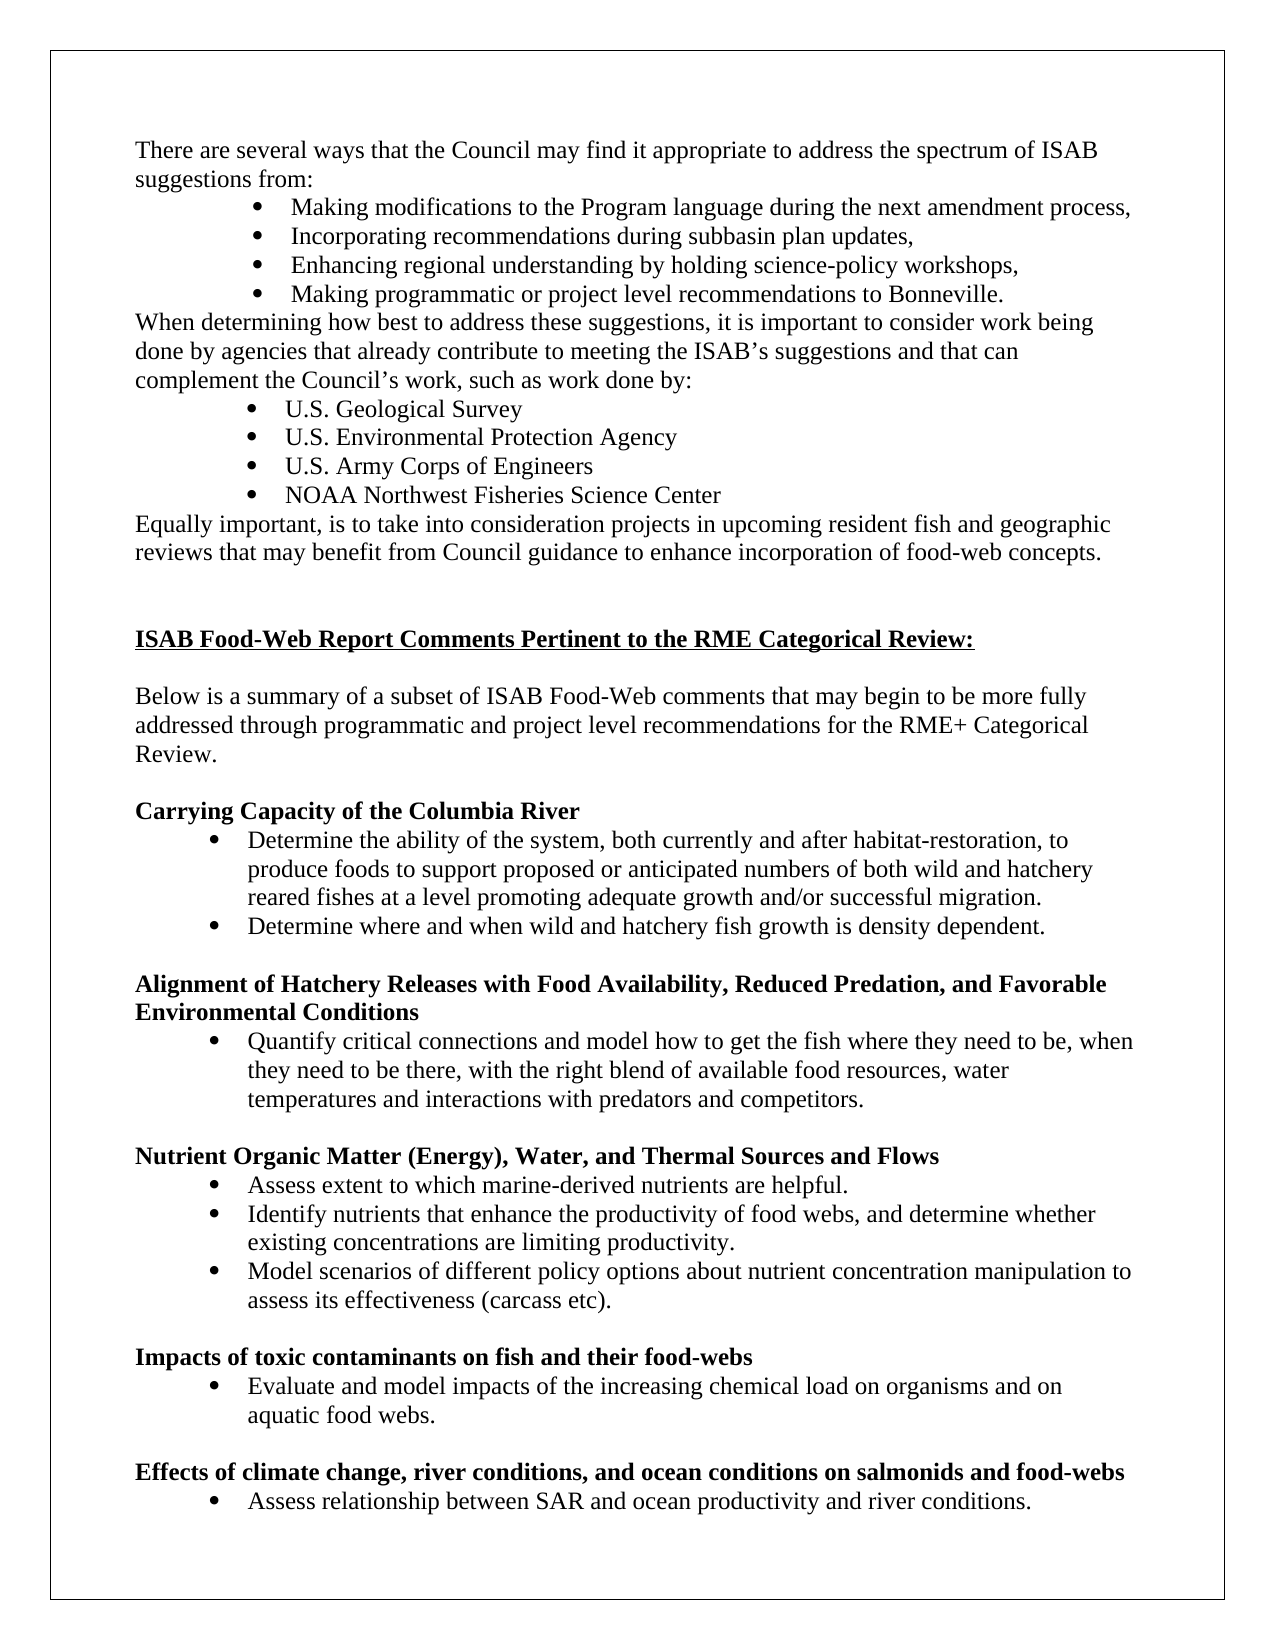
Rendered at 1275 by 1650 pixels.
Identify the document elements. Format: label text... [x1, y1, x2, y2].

list Quantify critical connections and model how to get the fish where they need to be, when they need to be there, with the right blend of available food resources, water temperatures and interactions with predators and competitors. [210, 1026, 1140, 1112]
text There are several ways that the Council may find it appropriate to address the spectrum of ISAB suggestions from: [135, 135, 1140, 192]
list Determine where and when wild and hatchery fish growth is density dependent. [210, 911, 1140, 940]
text When determining how best to address these suggestions, it is important to consider work being done by agencies that already contribute to meeting the ISAB’s suggestions and that can complement the Council’s work, such as work done by: [135, 307, 1140, 394]
list Model scenarios of different policy options about nutrient concentration manipulation to assess its effectiveness (carcass etc). [210, 1256, 1140, 1314]
list Assess extent to which marine-derived nutrients are helpful. [210, 1170, 1140, 1199]
list U.S. Environmental Protection Agency [247, 422, 1140, 451]
list Making programmatic or project level recommendations to Bonneville. [253, 279, 1140, 307]
list NOAA Northwest Fisheries Science Center [247, 480, 1140, 509]
text Carrying Capacity of the Columbia River [135, 796, 1140, 825]
list Identify nutrients that enhance the productivity of food webs, and determine whether existing concentrations are limiting productivity. [210, 1199, 1140, 1256]
text Nutrient Organic Matter (Energy), Water, and Thermal Sources and Flows [135, 1141, 1140, 1170]
text Equally important, is to take into consideration projects in upcoming resident fish and geographic reviews that may benefit from Council guidance to enhance incorporation of food-web concepts. [135, 509, 1140, 566]
list Evaluate and model impacts of the increasing chemical load on organisms and on aquatic food webs. [210, 1371, 1140, 1429]
list Assess relationship between SAR and ocean productivity and river conditions. [210, 1486, 1140, 1515]
list Determine the ability of the system, both currently and after habitat-restoration, to produce foods to support proposed or anticipated numbers of both wild and hatchery reared fishes at a level promoting adequate growth and/or successful migration. [210, 825, 1140, 911]
text Below is a summary of a subset of ISAB Food-Web comments that may begin to be more fully addressed through programmatic and project level recommendations for the RME+ Categorical Review. [135, 681, 1140, 767]
list U.S. Army Corps of Engineers [247, 451, 1140, 480]
list Making modifications to the Program language during the next amendment process, [253, 192, 1140, 221]
text Effects of climate change, river conditions, and ocean conditions on salmonids and food-webs [135, 1457, 1155, 1486]
list Incorporating recommendations during subbasin plan updates, [253, 221, 1140, 250]
list Enhancing regional understanding by holding science-policy workshops, [253, 250, 1140, 279]
list U.S. Geological Survey [247, 394, 1140, 422]
text ISAB Food-Web Report Comments Pertinent to the RME Categorical Review: [135, 624, 1140, 652]
text Alignment of Hatchery Releases with Food Availability, Reduced Predation, and Favorable Environmental Conditions [135, 969, 1140, 1026]
text Impacts of toxic contaminants on fish and their food-webs [135, 1342, 1140, 1371]
